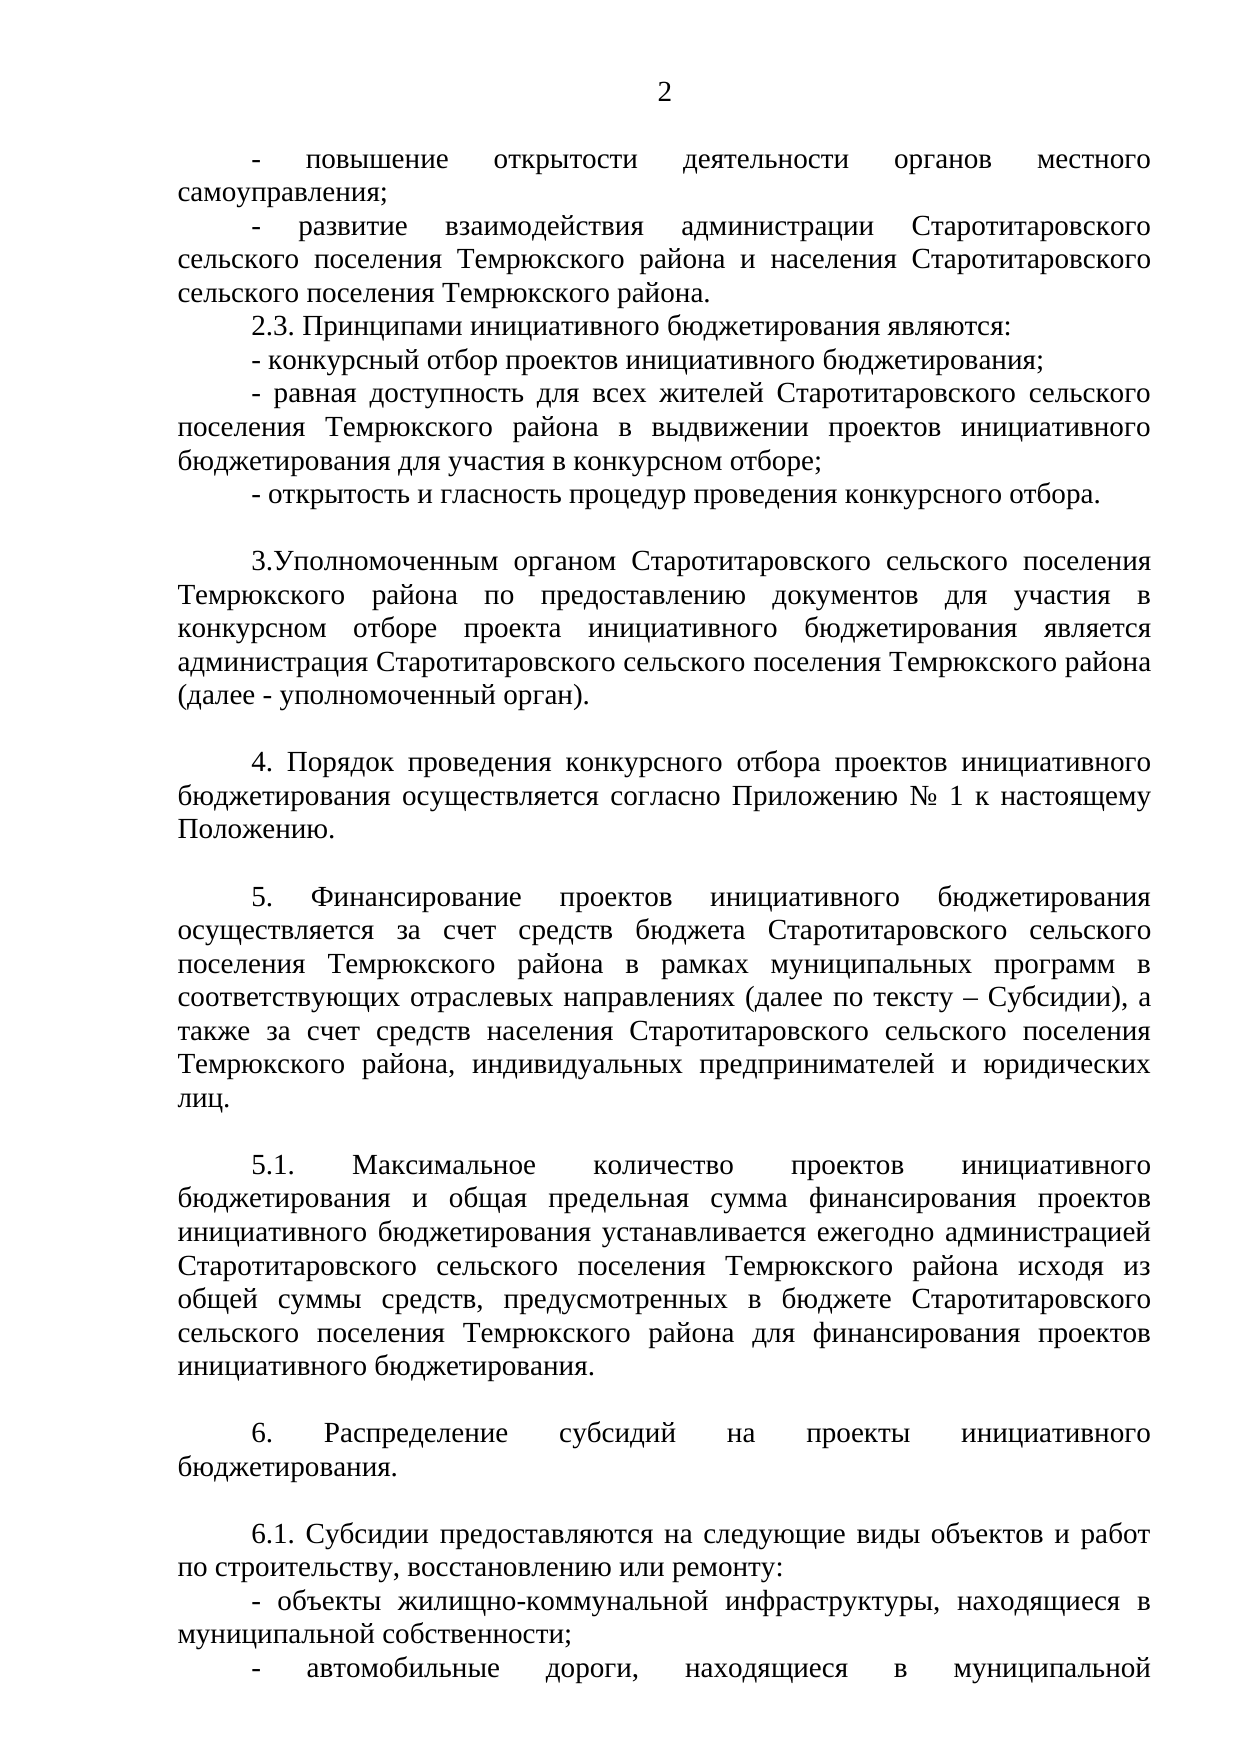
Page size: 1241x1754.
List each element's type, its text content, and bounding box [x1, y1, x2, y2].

text 6. Распределение субсидий на проекты инициативного бюджетирования. [177, 1415, 1152, 1482]
text 3.Уполномоченным органом Старотитаровского сельского поселения Темрюкского района по предоставлению документов для участия в конкурсном отборе проекта инициативного бюджетирования является администрация Старотитаровского сельского поселения Темрюкского района (далее - уполномоченный орган). [177, 543, 1152, 711]
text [177, 1650, 1152, 1684]
text - открытость и гласность процедур проведения конкурсного отбора. [177, 476, 1152, 510]
text - конкурсный отбор проектов инициативного бюджетирования; [177, 342, 1152, 376]
text 5. Финансирование проектов инициативного бюджетирования осуществляется за счет средств бюджета Старотитаровского сельского поселения Темрюкского района в рамках муниципальных программ в соответствующих отраслевых направлениях (далее по тексту – Субсидии), а также за счет средств населения Старотитаровского сельского поселения Темрюкского района, индивидуальных предпринимателей и юридических лиц. [177, 879, 1152, 1113]
text 6.1. Субсидии предоставляются на следующие виды объектов и работ по строительству, восстановлению или ремонту: [177, 1516, 1152, 1583]
text - объекты жилищно-коммунальной инфраструктуры, находящиеся в муниципальной собственности; [177, 1583, 1152, 1650]
text 4. Порядок проведения конкурсного отбора проектов инициативного бюджетирования осуществляется согласно Приложению № 1 к настоящему Положению. [177, 744, 1152, 845]
text - равная доступность для всех жителей Старотитаровского сельского поселения Темрюкского района в выдвижении проектов инициативного бюджетирования для участия в конкурсном отборе; [177, 376, 1152, 476]
text - развитие взаимодействия администрации Старотитаровского сельского поселения Темрюкского района и населения Старотитаровского сельского поселения Темрюкского района. [177, 208, 1152, 308]
text 2.3. Принципами инициативного бюджетирования являются: [177, 308, 1152, 342]
text - повышение открытости деятельности органов местного самоуправления; [177, 141, 1152, 208]
text 5.1. Максимальное количество проектов инициативного бюджетирования и общая предельная сумма финансирования проектов инициативного бюджетирования устанавливается ежегодно администрацией Старотитаровского сельского поселения Темрюкского района исходя из общей суммы средств, предусмотренных в бюджете Старотитаровского сельского поселения Темрюкского района для финансирования проектов инициативного бюджетирования. [177, 1147, 1152, 1382]
